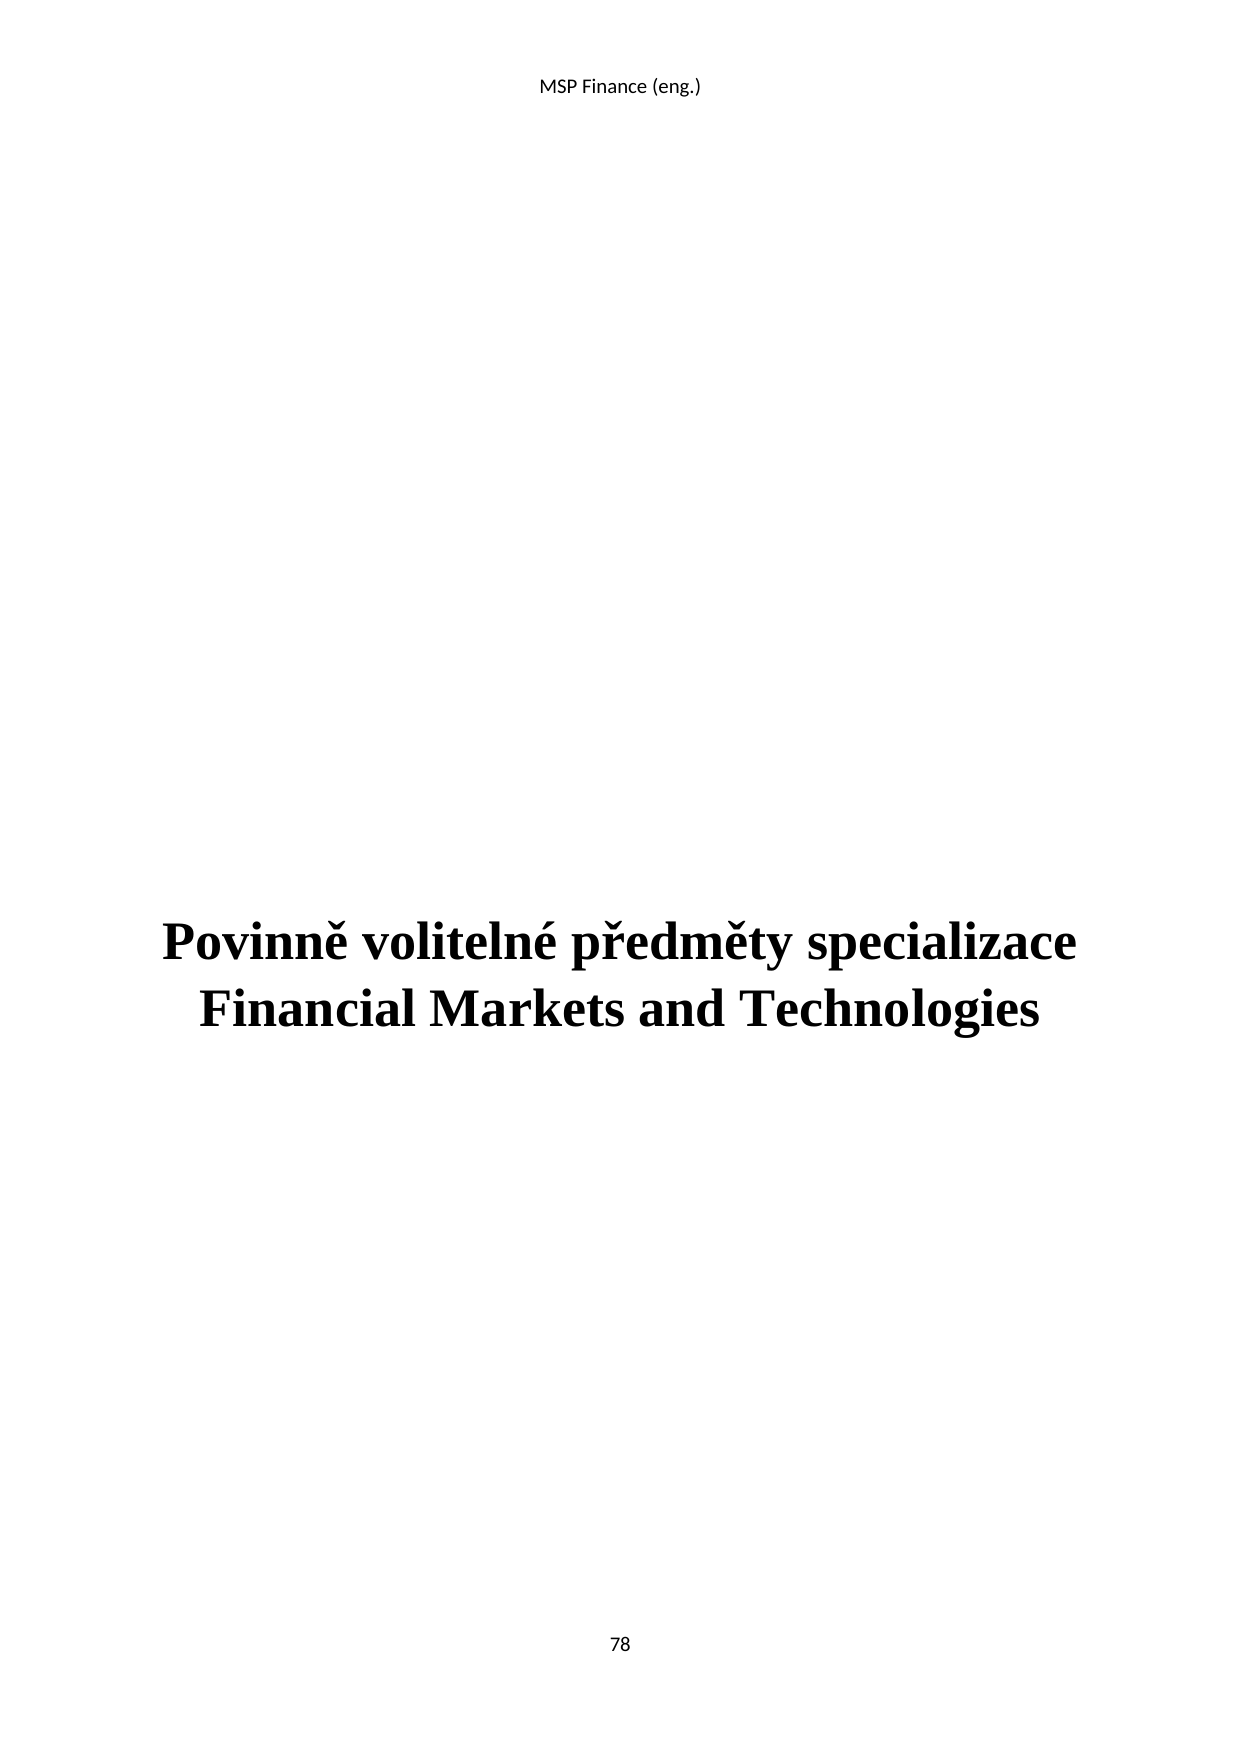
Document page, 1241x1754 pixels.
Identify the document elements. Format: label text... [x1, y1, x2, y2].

text Povinně volitelné předměty specializace Financial Markets and Technologies [148, 909, 1093, 1038]
